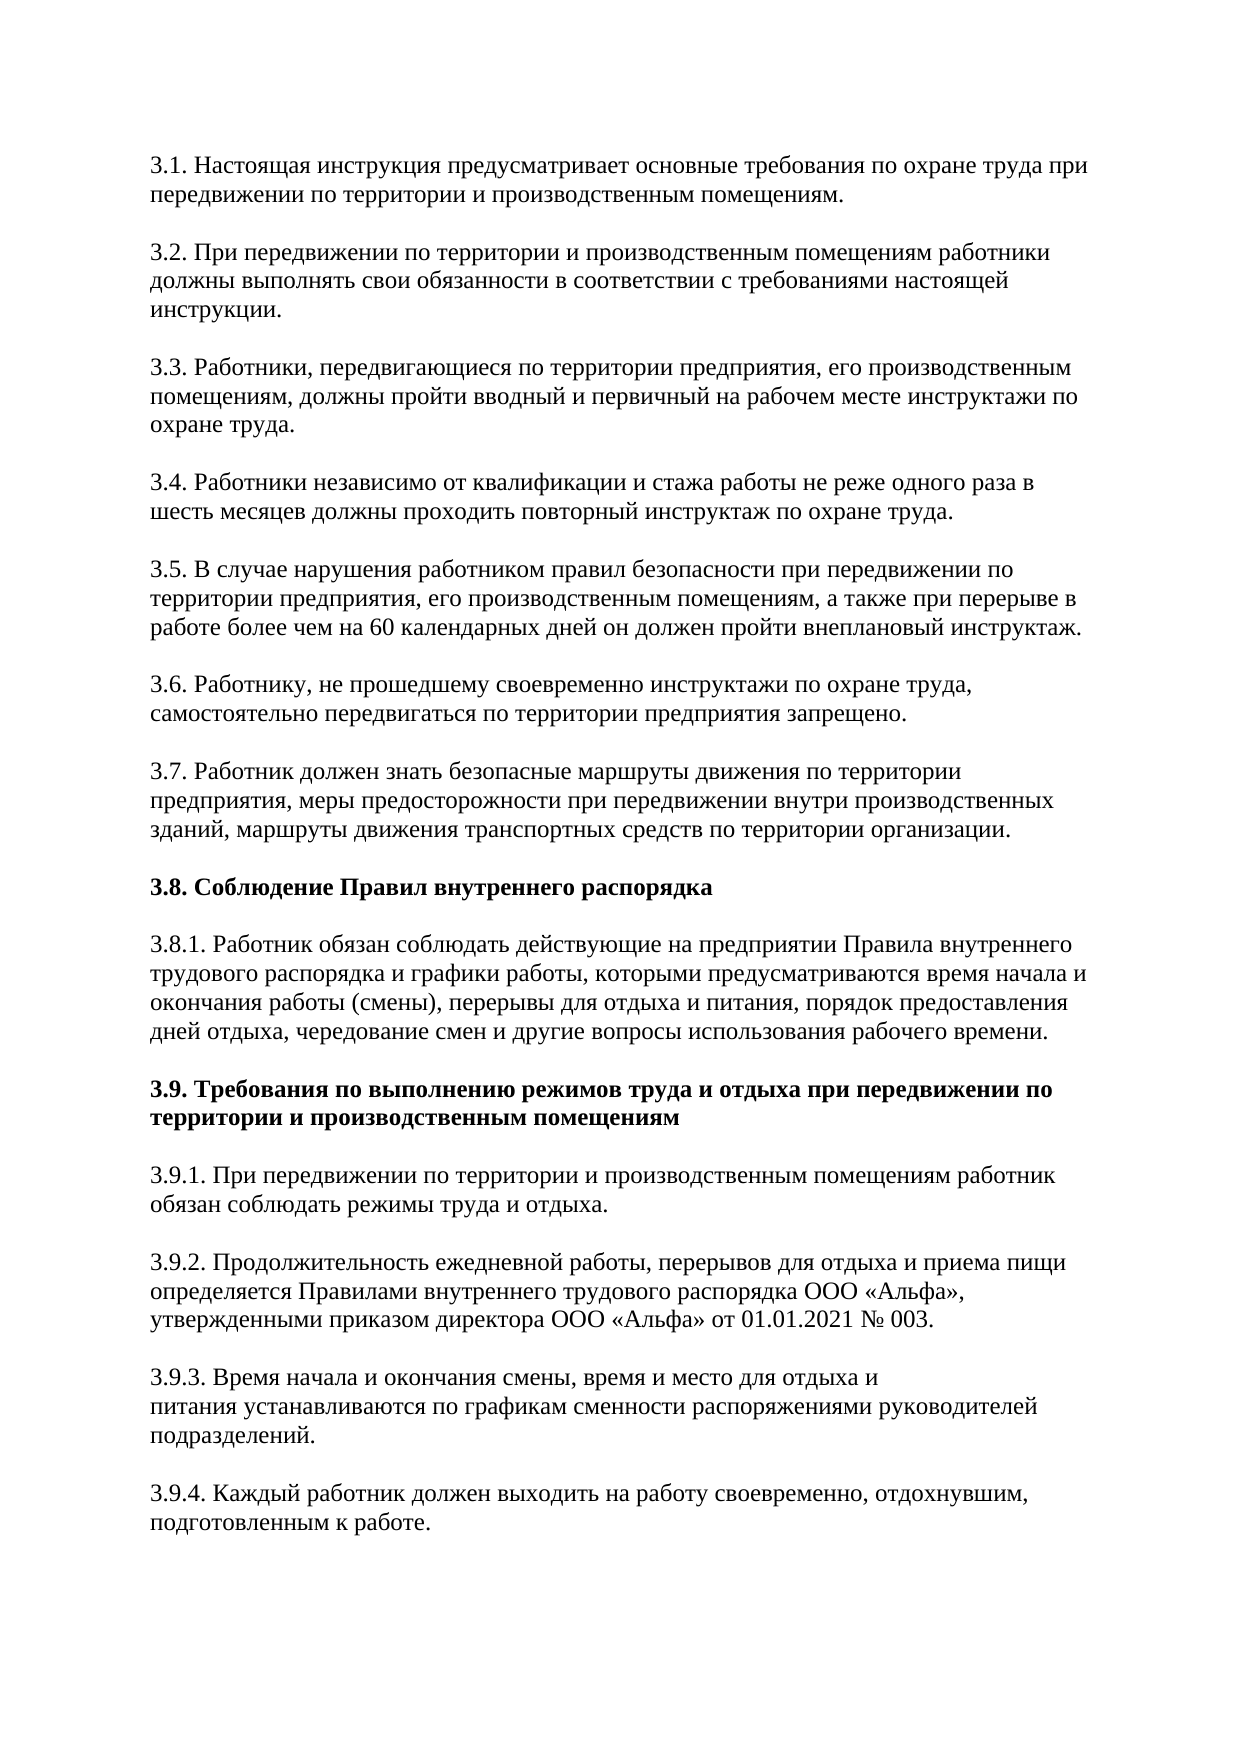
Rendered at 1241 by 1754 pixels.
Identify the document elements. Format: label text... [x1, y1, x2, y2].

text 3.2. При передвижении по территории и производственным помещениям работники должны выполнять свои обязанности в соответствии с требованиями настоящей инструкции. [150, 237, 1090, 323]
text 3.1. Настоящая инструкция предусматривает основные требования по охране труда при передвижении по территории и производственным помещениям. [150, 150, 1090, 207]
text 3.9. Требования по выполнению режимов труда и отдыха при передвижении по территории и производственным помещениям [150, 1074, 1090, 1131]
text 3.9.4. Каждый работник должен выходить на работу своевременно, отдохнувшим, подготовленным к работе. [150, 1478, 1090, 1535]
text 3.9.3. Время начала и окончания смены, время и место для отдыха и питания устанавливаются по графикам сменности распоряжениями руководителей подразделений. [150, 1362, 1090, 1449]
text 3.8. Соблюдение Правил внутреннего распорядка [150, 872, 1090, 900]
text 3.4. Работники независимо от квалификации и стажа работы не реже одного раза в шесть месяцев должны проходить повторный инструктаж по охране труда. [150, 467, 1090, 525]
text 3.9.1. При передвижении по территории и производственным помещениям работник обязан соблюдать режимы труда и отдыха. [150, 1160, 1090, 1218]
text 3.3. Работники, передвигающиеся по территории предприятия, его производственным помещениям, должны пройти вводный и первичный на рабочем месте инструктажи по охране труда. [150, 352, 1090, 438]
text 3.7. Работник должен знать безопасные маршруты движения по территории предприятия, меры предосторожности при передвижении внутри производственных зданий, маршруты движения транспортных средств по территории организации. [150, 756, 1090, 842]
text 3.6. Работнику, не прошедшему своевременно инструктажи по охране труда, самостоятельно передвигаться по территории предприятия запрещено. [150, 669, 1090, 727]
text 3.5. В случае нарушения работником правил безопасности при передвижении по территории предприятия, его производственным помещениям, а также при перерыве в работе более чем на 60 календарных дней он должен пройти внеплановый инструктаж. [150, 554, 1090, 640]
text 3.8.1. Работник обязан соблюдать действующие на предприятии Правила внутреннего трудового распорядка и графики работы, которыми предусматриваются время начала и окончания работы (смены), перерывы для отдыха и питания, порядок предоставления дней отдыха, чередование смен и другие вопросы использования рабочего времени. [150, 929, 1090, 1044]
text 3.9.2. Продолжительность ежедневной работы, перерывов для отдыха и приема пищи определяется Правилами внутреннего трудового распорядка ООО «Альфа», утвержденными приказом директора ООО «Альфа» от 01.01.2021 № 003. [150, 1247, 1090, 1333]
